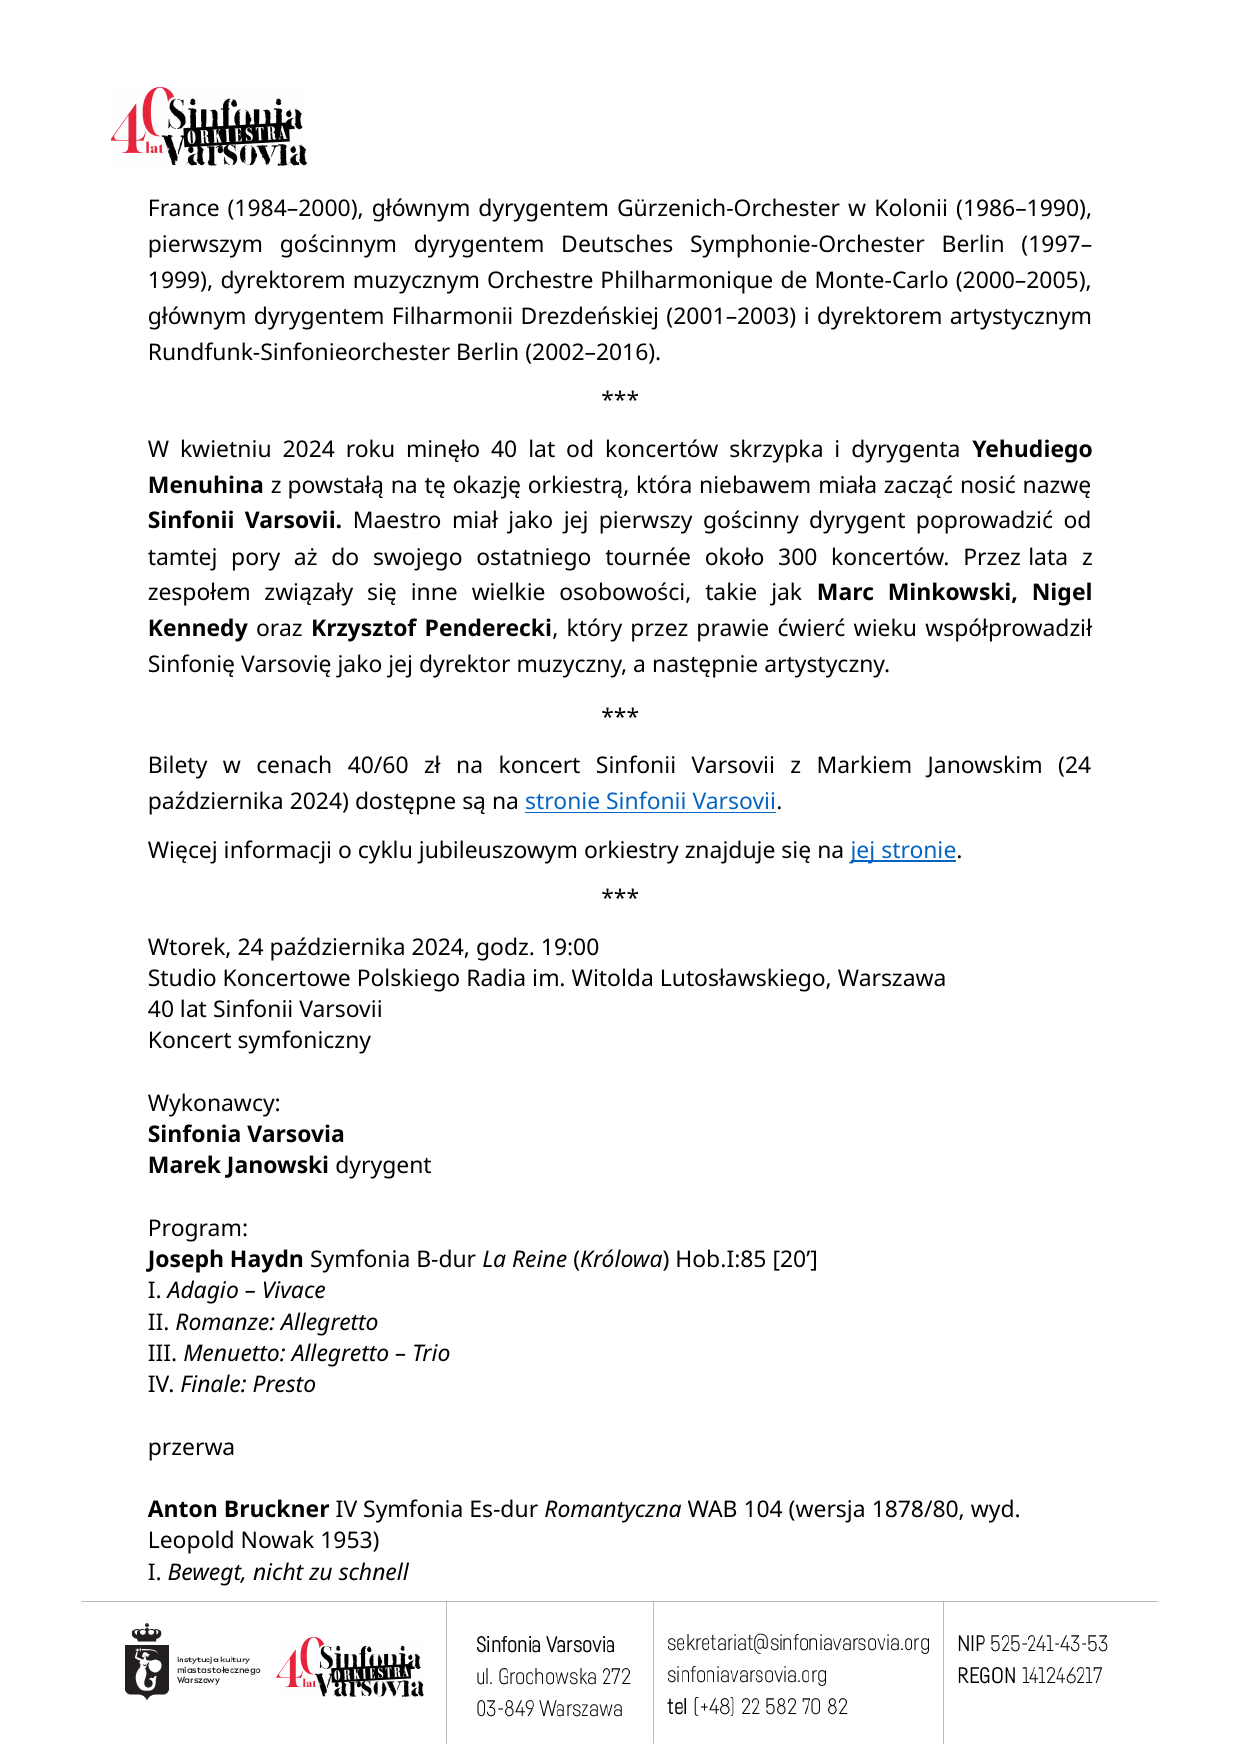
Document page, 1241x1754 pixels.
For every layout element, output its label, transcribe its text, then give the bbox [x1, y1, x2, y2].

text Wtorek, 24 października 2024, godz. 19:00 [148, 931, 1093, 962]
text Anton Bruckner IV Symfonia Es-dur Romantyczna WAB 104 (wersja 1878/80, wyd. Leopold Nowak 1953) [148, 1493, 1093, 1556]
text I. Bewegt, nicht zu schnell [148, 1556, 1093, 1587]
text Joseph Haydn Symfonia B-dur La Reine (Królowa) Hob.I:85 [20’] [148, 1243, 1093, 1274]
text przerwa [148, 1431, 1093, 1462]
text *** [148, 384, 1093, 415]
text Studio Koncertowe Polskiego Radia im. Witolda Lutosławskiego, Warszawa [148, 962, 1093, 993]
picture [111, 87, 307, 166]
text *** [148, 882, 1093, 913]
text I. Adagio – Vivace II. Romanze: Allegretto III. Menuetto: Allegretto – Trio IV. Finale: Presto [148, 1274, 1093, 1399]
picture [81, 1601, 1159, 1750]
text Koncert symfoniczny [148, 1024, 1093, 1056]
text Więcej informacji o cyklu jubileuszowym orkiestry znajduje się na jej stronie. [148, 834, 1093, 865]
text Sinfonia Varsovia [148, 1118, 1093, 1149]
text Program: [148, 1212, 1093, 1243]
text *** [148, 701, 1093, 732]
text Wykonawcy: [148, 1087, 1093, 1118]
text Marek Janowski dyrygent [148, 1149, 1093, 1181]
text 40 lat Sinfonii Varsovii [148, 993, 1093, 1024]
text Bilety w cenach 40/60 zł na koncert Sinfonii Varsovii z Markiem Janowskim (24 października 2024) dostępne są na stronie Sinfonii Varsovii. [148, 749, 1093, 816]
text W kwietniu 2024 roku minęło 40 lat od koncertów skrzypka i dyrygenta Yehudiego Menuhina z powstałą na tę okazję orkiestrą, która niebawem miała zacząć nosić nazwę Sinfonii Varsovii. Maestro miał jako jej pierwszy gościnny dyrygent poprowadzić od tamtej pory aż do swojego ostatniego tournée około 300 koncertów. Przez lata z zespołem związały się inne wielkie osobowości, takie jak Marc Minkowski, Nigel Kennedy oraz Krzysztof Penderecki, który przez prawie ćwierć wieku współprowadził Sinfonię Varsovię jako jej dyrektor muzyczny, a następnie artystyczny. [148, 433, 1093, 679]
